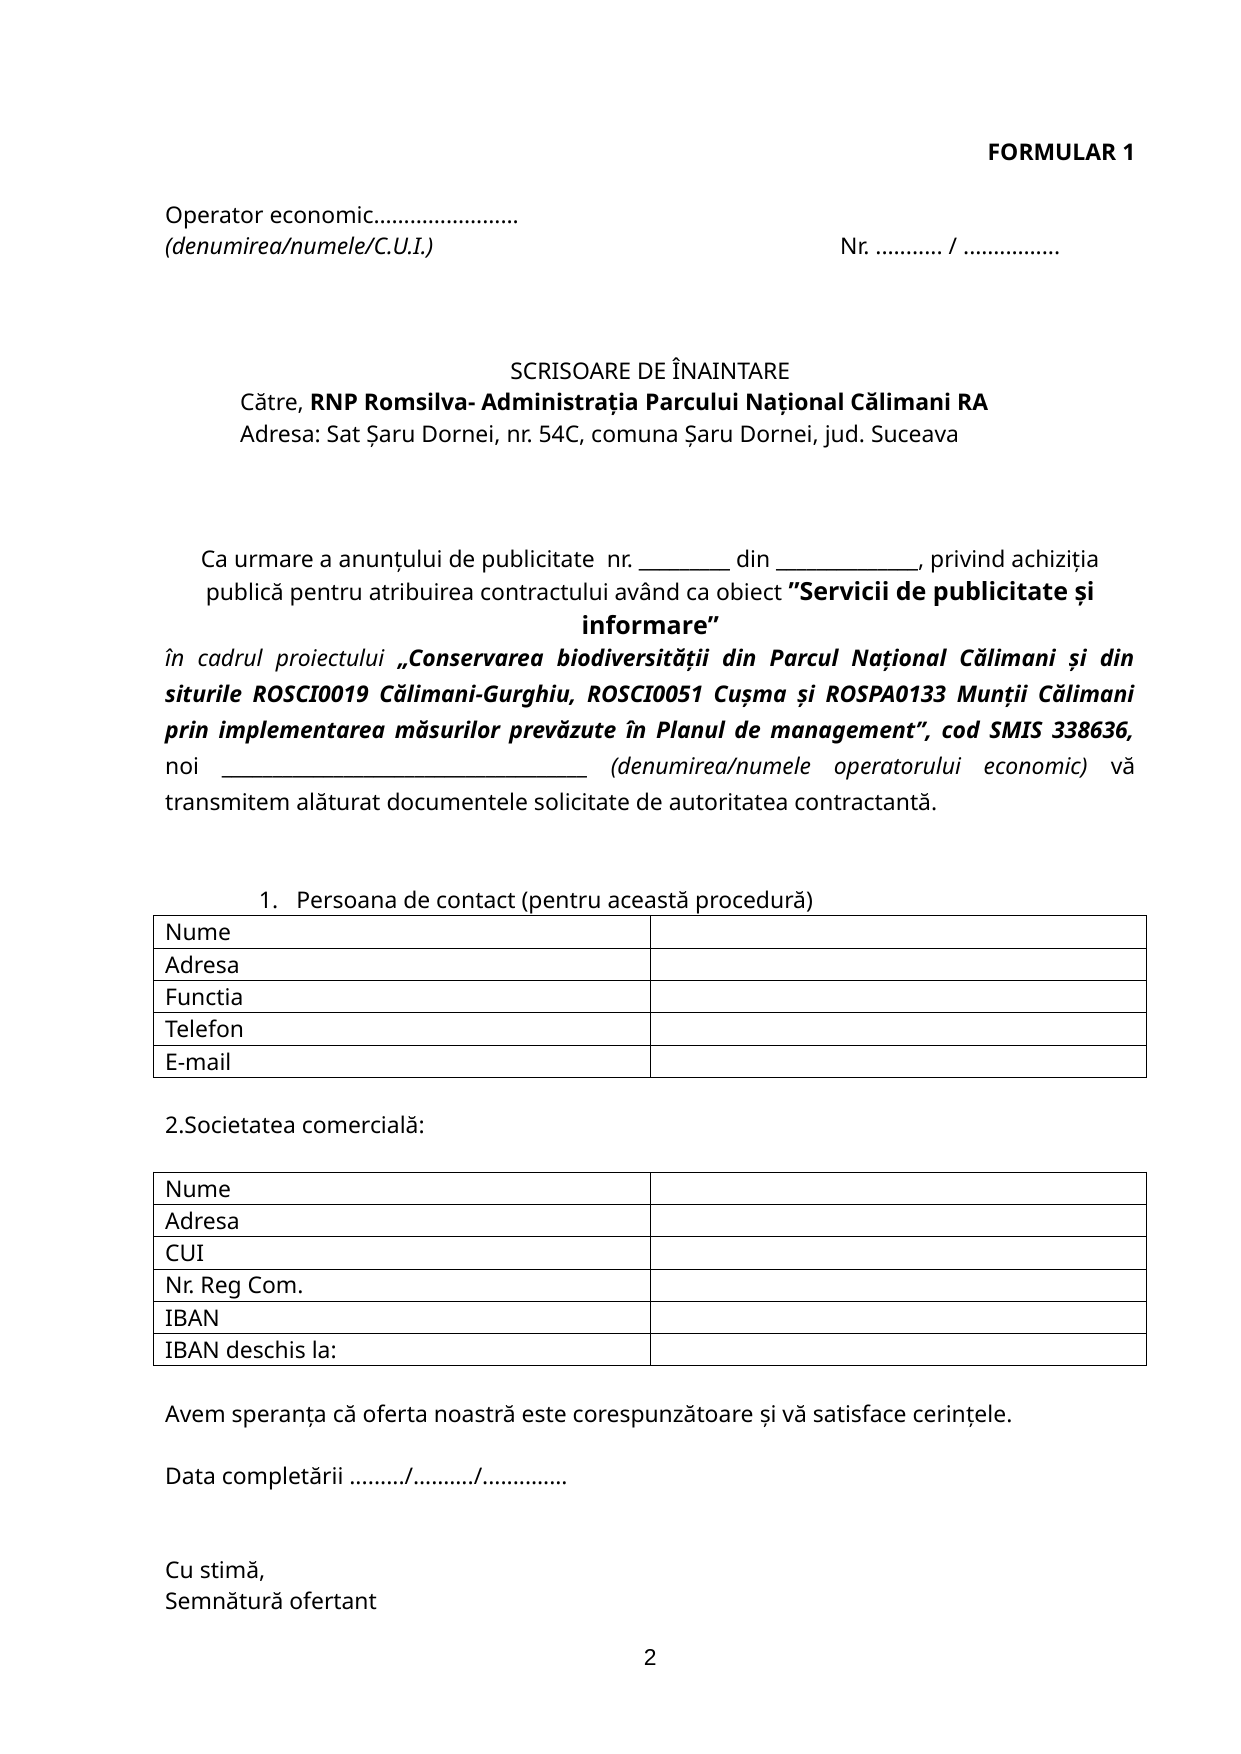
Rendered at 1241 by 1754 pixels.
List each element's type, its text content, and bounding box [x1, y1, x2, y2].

text 2.Societatea comercială: [165, 1109, 1135, 1140]
table_cell Functia [154, 981, 650, 1012]
table_cell CUI [154, 1237, 650, 1268]
text Către, RNP Romsilva- Administrația Parcului Național Călimani RA [165, 386, 1135, 417]
list Persoana de contact (pentru această procedură) [259, 884, 1135, 915]
table_cell IBAN deschis la: [154, 1334, 650, 1365]
table_cell [651, 1205, 1146, 1236]
text Operator economic…………………… [165, 199, 1135, 230]
table_cell [651, 981, 1146, 1012]
table_cell [651, 1270, 1146, 1301]
table_cell [651, 1237, 1146, 1268]
text Semnătură ofertant [165, 1585, 1135, 1616]
table_cell Adresa [154, 949, 650, 980]
table_cell [651, 1302, 1146, 1333]
table_cell [651, 1334, 1146, 1365]
text Avem speranţa că oferta noastră este corespunzătoare şi vă satisface cerinţele. [165, 1398, 1135, 1429]
text (denumirea/numele/C.U.I.) Nr. ..…...... / .…………... [165, 230, 1135, 261]
text Cu stimă, [165, 1554, 1135, 1585]
table_cell Nr. Reg Com. [154, 1270, 650, 1301]
table_cell IBAN [154, 1302, 650, 1333]
table_header [651, 916, 1146, 948]
table_cell [651, 1046, 1146, 1077]
text SCRISOARE DE ÎNAINTARE [165, 355, 1135, 386]
table_cell [651, 949, 1146, 980]
text Ca urmare a anunţului de publicitate nr. _________ din ______________, privind achiziția publică pentru atribuirea contractului având ca obiect ”Servicii de publicitate și informare” [165, 542, 1135, 642]
table_header Nume [154, 1173, 650, 1204]
text Adresa: Sat Șaru Dornei, nr. 54C, comuna Șaru Dornei, jud. Suceava [165, 417, 1135, 449]
table_cell Adresa [154, 1205, 650, 1236]
table_cell [651, 1013, 1146, 1044]
table_header [651, 1173, 1146, 1204]
table_header Nume [154, 916, 650, 948]
text în cadrul proiectului „Conservarea biodiversității din Parcul Național Călimani și din siturile ROSCI0019 Călimani-Gurghiu, ROSCI0051 Cușma și ROSPA0133 Munții Călimani prin implementarea măsurilor prevăzute în Planul de management”, cod SMIS 338636, noi ____________________________________ (denumirea/numele operatorului economic) vă transmitem alăturat documentele solicitate de autoritatea contractantă. [165, 642, 1135, 817]
table_cell E-mail [154, 1046, 650, 1077]
table_cell Telefon [154, 1013, 650, 1044]
text FORMULAR 1 [165, 136, 1135, 167]
text Data completării ........./………./........…… [165, 1460, 1135, 1491]
